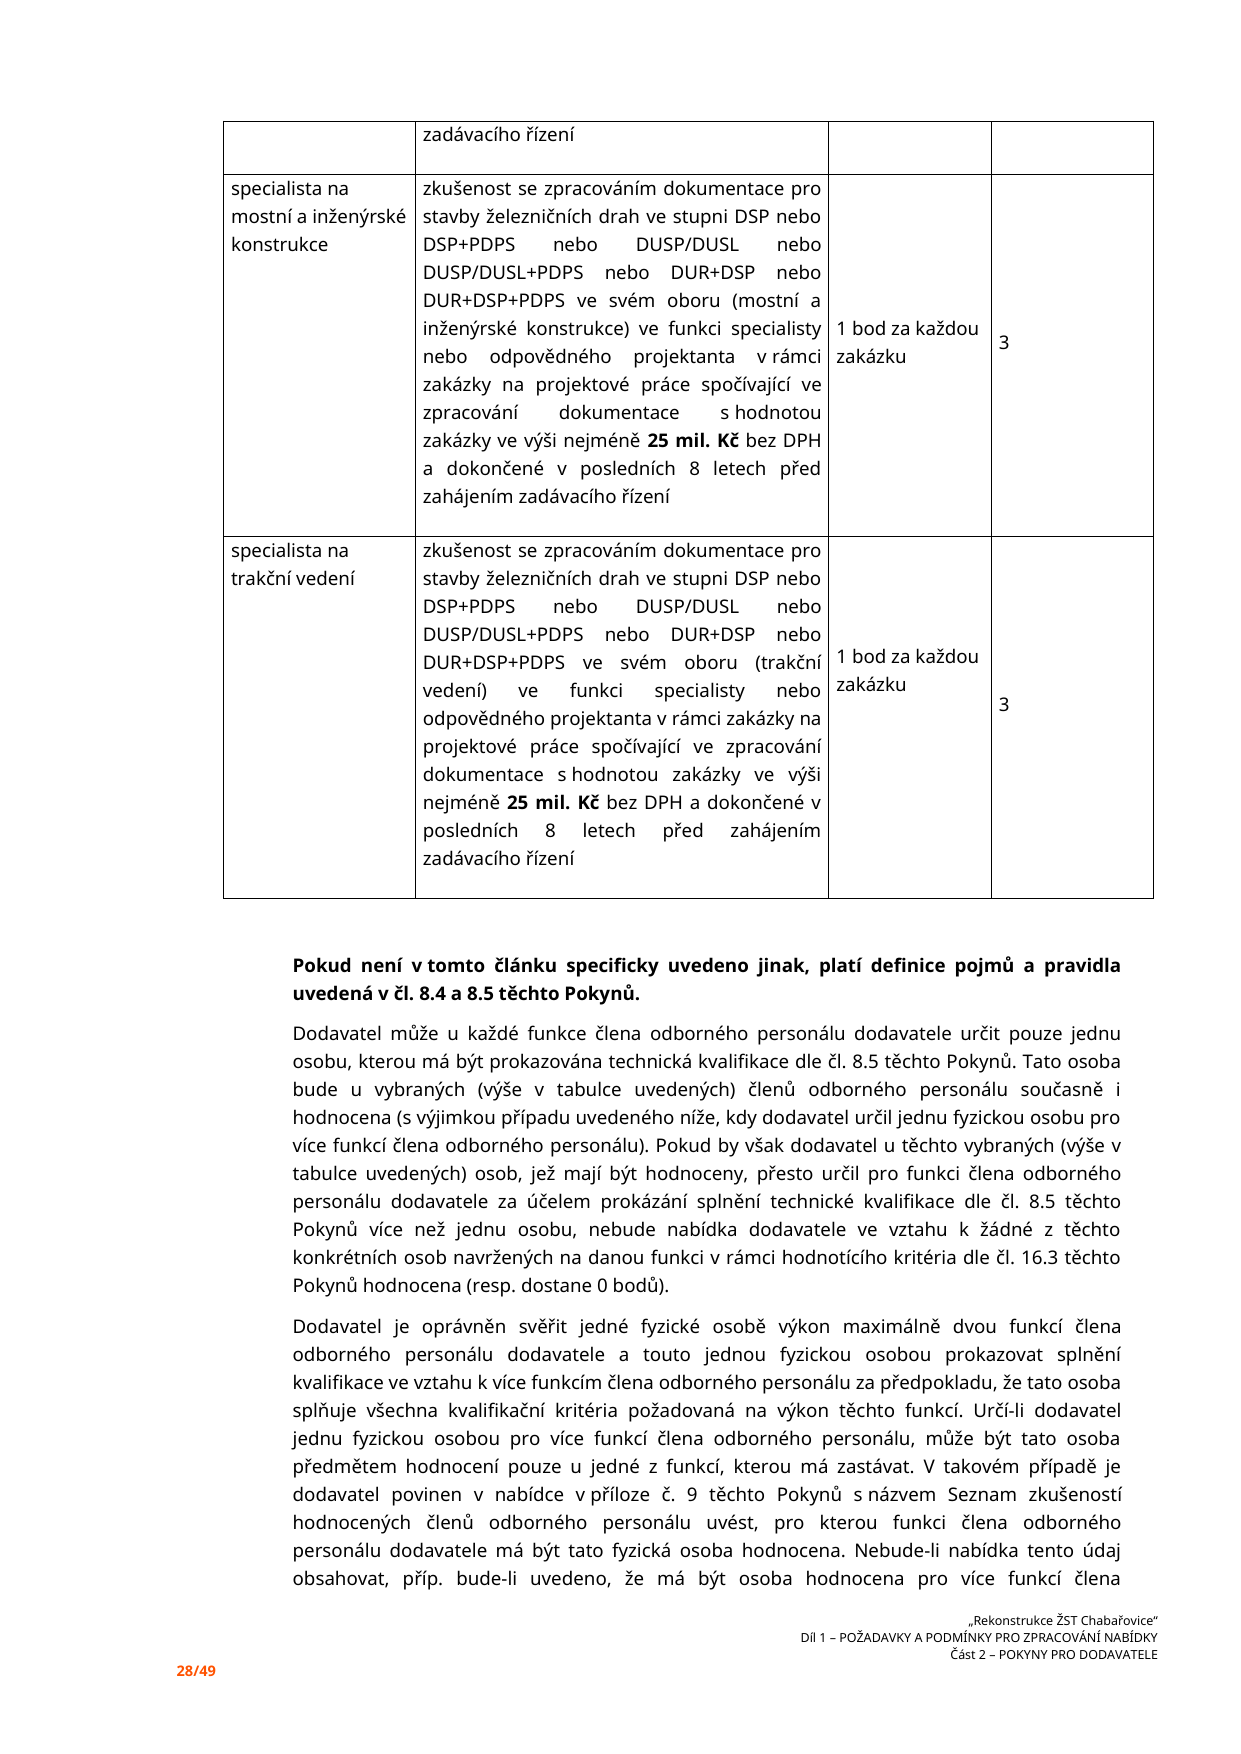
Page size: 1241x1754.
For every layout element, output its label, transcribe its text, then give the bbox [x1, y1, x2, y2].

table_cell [416, 122, 828, 174]
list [292, 1313, 1122, 1591]
list Dodavatel může u každé funkce člena odborného personálu dodavatele určit pouze jednu osobu, kterou má být prokazována technická kvalifikace dle čl. 8.5 těchto Pokynů. Tato osoba bude u vybraných (výše v tabulce uvedených) členů odborného personálu současně i hodnocena (s výjimkou případu uvedeného níže, kdy dodavatel určil jednu fyzickou osobu pro více funkcí člena odborného personálu). Pokud by však dodavatel u těchto vybraných (výše v tabulce uvedených) osob, jež mají být hodnoceny, přesto určil pro funkci člena odborného personálu dodavatele za účelem prokázání splnění technické kvalifikace dle čl. 8.5 těchto Pokynů více než jednu osobu, nebude nabídka dodavatele ve vztahu k žádné z těchto konkrétních osob navržených na danou funkci v rámci hodnotícího kritéria dle čl. 16.3 těchto Pokynů hodnocena (resp. dostane 0 bodů). [292, 1021, 1122, 1298]
table_cell 1 bod za každou zakázku [829, 175, 991, 536]
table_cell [829, 122, 991, 174]
table_cell specialista na trakční vedení [224, 537, 415, 898]
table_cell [224, 122, 415, 174]
table_cell 3 [992, 122, 1153, 174]
table_cell 1 bod za každou zakázku [829, 537, 991, 898]
list Pokud není v tomto článku specificky uvedeno jinak, platí definice pojmů a pravidla uvedená v čl. 8.4 a 8.5 těchto Pokynů. [292, 952, 1122, 1006]
table_cell specialista na mostní a inženýrské konstrukce [224, 175, 415, 536]
table_cell zkušenost se zpracováním dokumentace pro stavby železničních drah ve stupni DSP nebo DSP+PDPS nebo DUSP/DUSL nebo DUSP/DUSL+PDPS nebo DUR+DSP nebo DUR+DSP+PDPS ve svém oboru (mostní a inženýrské konstrukce) ve funkci specialisty nebo odpovědného projektanta v rámci zakázky na projektové práce spočívající ve zpracování dokumentace s hodnotou zakázky ve výši nejméně 25 mil. Kč bez DPH a dokončené v posledních 8 letech před zahájením zadávacího řízení [416, 175, 828, 536]
table_cell 3 [992, 175, 1153, 536]
table_cell 3 [992, 537, 1153, 898]
table_cell zkušenost se zpracováním dokumentace pro stavby železničních drah ve stupni DSP nebo DSP+PDPS nebo DUSP/DUSL nebo DUSP/DUSL+PDPS nebo DUR+DSP nebo DUR+DSP+PDPS ve svém oboru (trakční vedení) ve funkci specialisty nebo odpovědného projektanta v rámci zakázky na projektové práce spočívající ve zpracování dokumentace s hodnotou zakázky ve výši nejméně 25 mil. Kč bez DPH a dokončené v posledních 8 letech před zahájením zadávacího řízení [416, 537, 828, 898]
